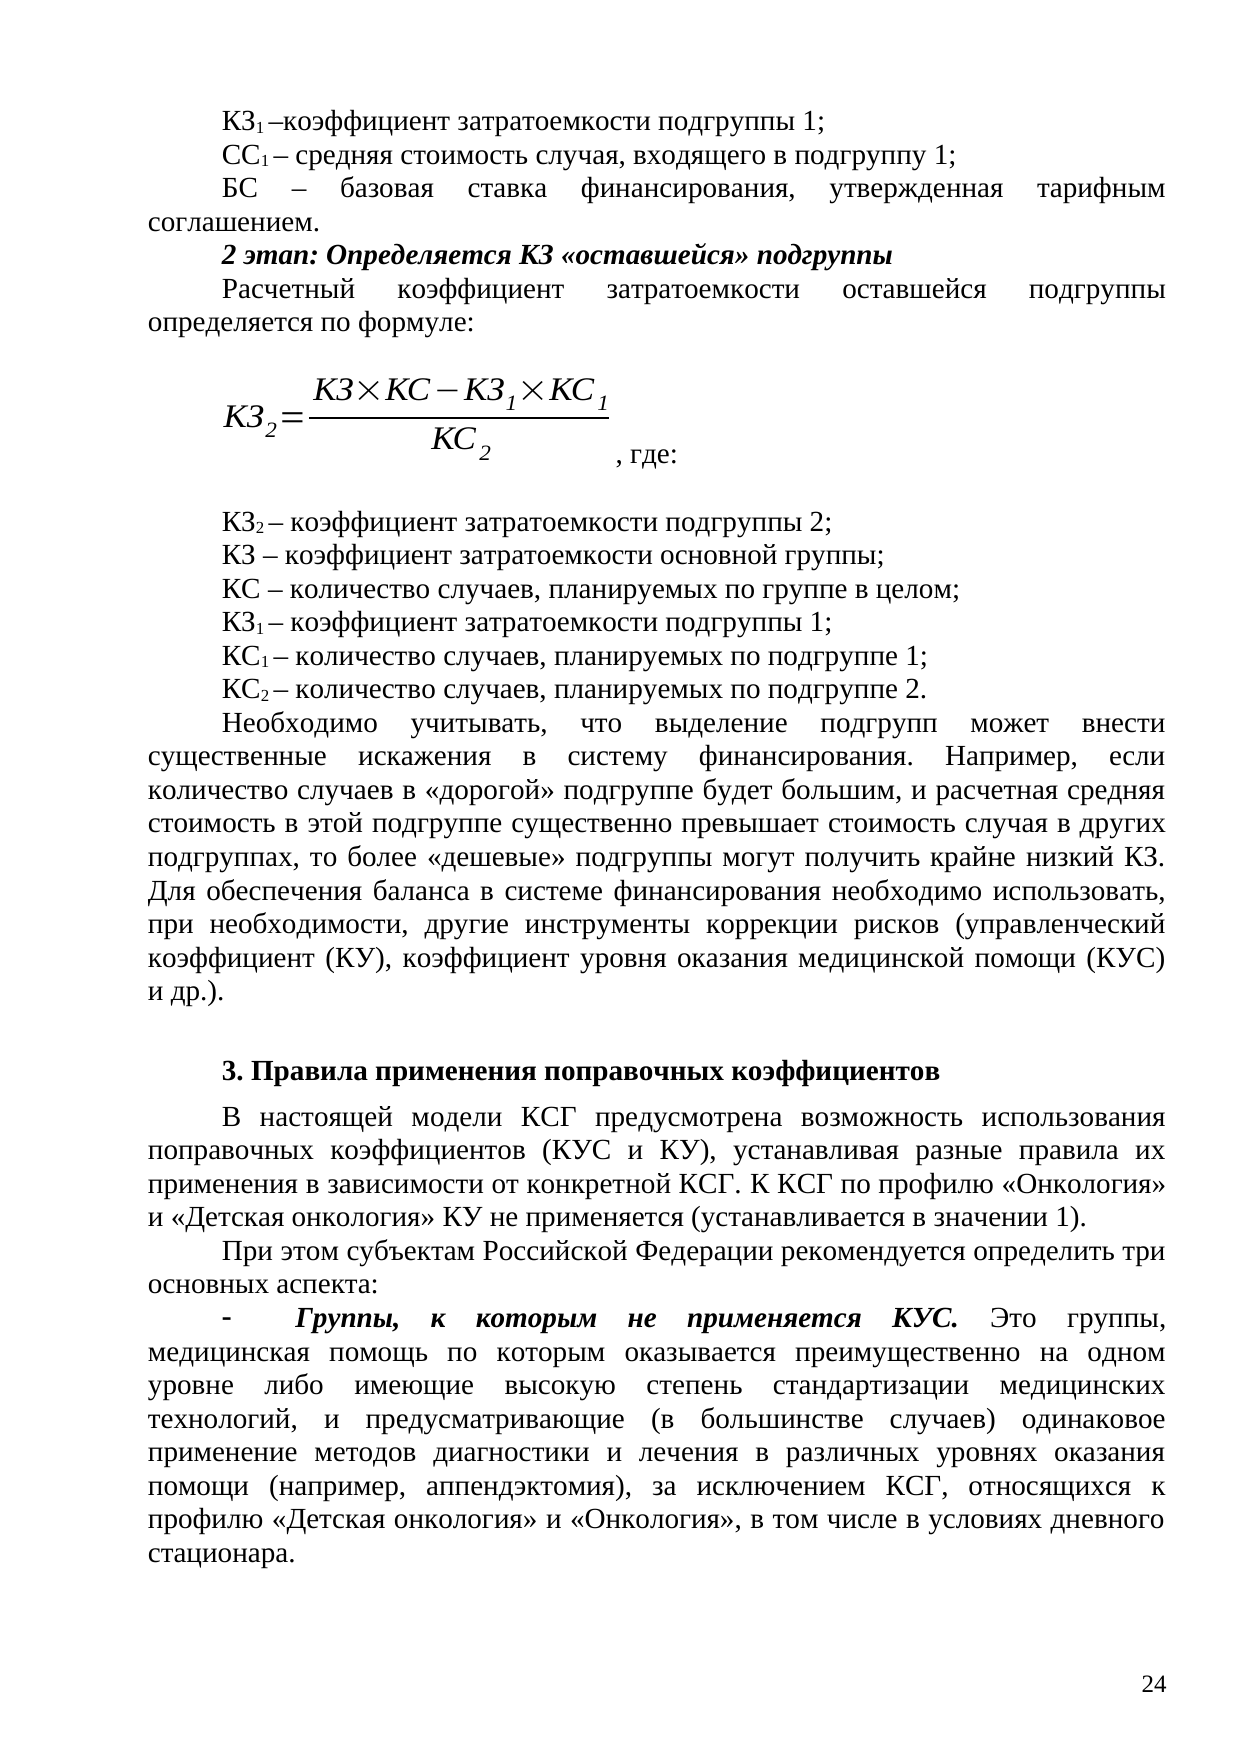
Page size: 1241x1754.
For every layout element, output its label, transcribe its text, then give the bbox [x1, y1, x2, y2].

text БС – базовая ставка финансирования, утвержденная тарифным соглашением. [148, 170, 1166, 237]
text КС1 – количество случаев, планируемых по подгруппе 1; [148, 638, 1166, 671]
text В настоящей модели КСГ предусмотрена возможность использования поправочных коэффициентов (КУС и КУ), устанавливая разные правила их применения в зависимости от конкретной КСГ. К КСГ по профилю «Онкология» и «Детская онкология» КУ не применяется (устанавливается в значении 1). [148, 1099, 1166, 1233]
text СС1 – средняя стоимость случая, входящего в подгруппу 1; [148, 137, 1166, 170]
text Расчетный коэффициент затратоемкости оставшейся подгруппы определяется по формуле: [148, 271, 1166, 338]
text КС – количество случаев, планируемых по группе в целом; [148, 571, 1166, 604]
text , где: [148, 372, 1166, 470]
text 2 этап: Определяется КЗ «оставшейся» подгруппы [222, 237, 1166, 271]
text КЗ2 – коэффициент затратоемкости подгруппы 2; [148, 504, 1166, 537]
text КЗ1 – коэффициент затратоемкости подгруппы 1; [148, 604, 1166, 638]
text При этом субъектам Российской Федерации рекомендуется определить три основных аспекта: [148, 1233, 1166, 1300]
text КЗ – коэффициент затратоемкости основной группы; [148, 537, 1166, 571]
text КЗ1 –коэффициент затратоемкости подгруппы 1; [148, 103, 1166, 137]
text КС2 – количество случаев, планируемых по подгруппе 2. [148, 671, 1166, 705]
subtitle 3. Правила применения поправочных коэффициентов [148, 1053, 1166, 1086]
text Необходимо учитывать, что выделение подгрупп может внести существенные искажения в систему финансирования. Например, если количество случаев в «дорогой» подгруппе будет большим, и расчетная средняя стоимость в этой подгруппе существенно превышает стоимость случая в других подгруппах, то более «дешевые» подгруппы могут получить крайне низкий КЗ. Для обеспечения баланса в системе финансирования необходимо использовать, при необходимости, другие инструменты коррекции рисков (управленческий коэффициент (КУ), коэффициент уровня оказания медицинской помощи (КУС) и др.). [148, 705, 1166, 1007]
list Группы, к которым не применяется КУС. Это группы, медицинская помощь по которым оказывается преимущественно на одном уровне либо имеющие высокую степень стандартизации медицинских технологий, и предусматривающие (в большинстве случаев) одинаковое применение методов диагностики и лечения в различных уровнях оказания помощи (например, аппендэктомия), за исключением КСГ, относящихся к профилю «Детская онкология» и «Онкология», в том числе в условиях дневного стационара. [148, 1300, 1166, 1568]
